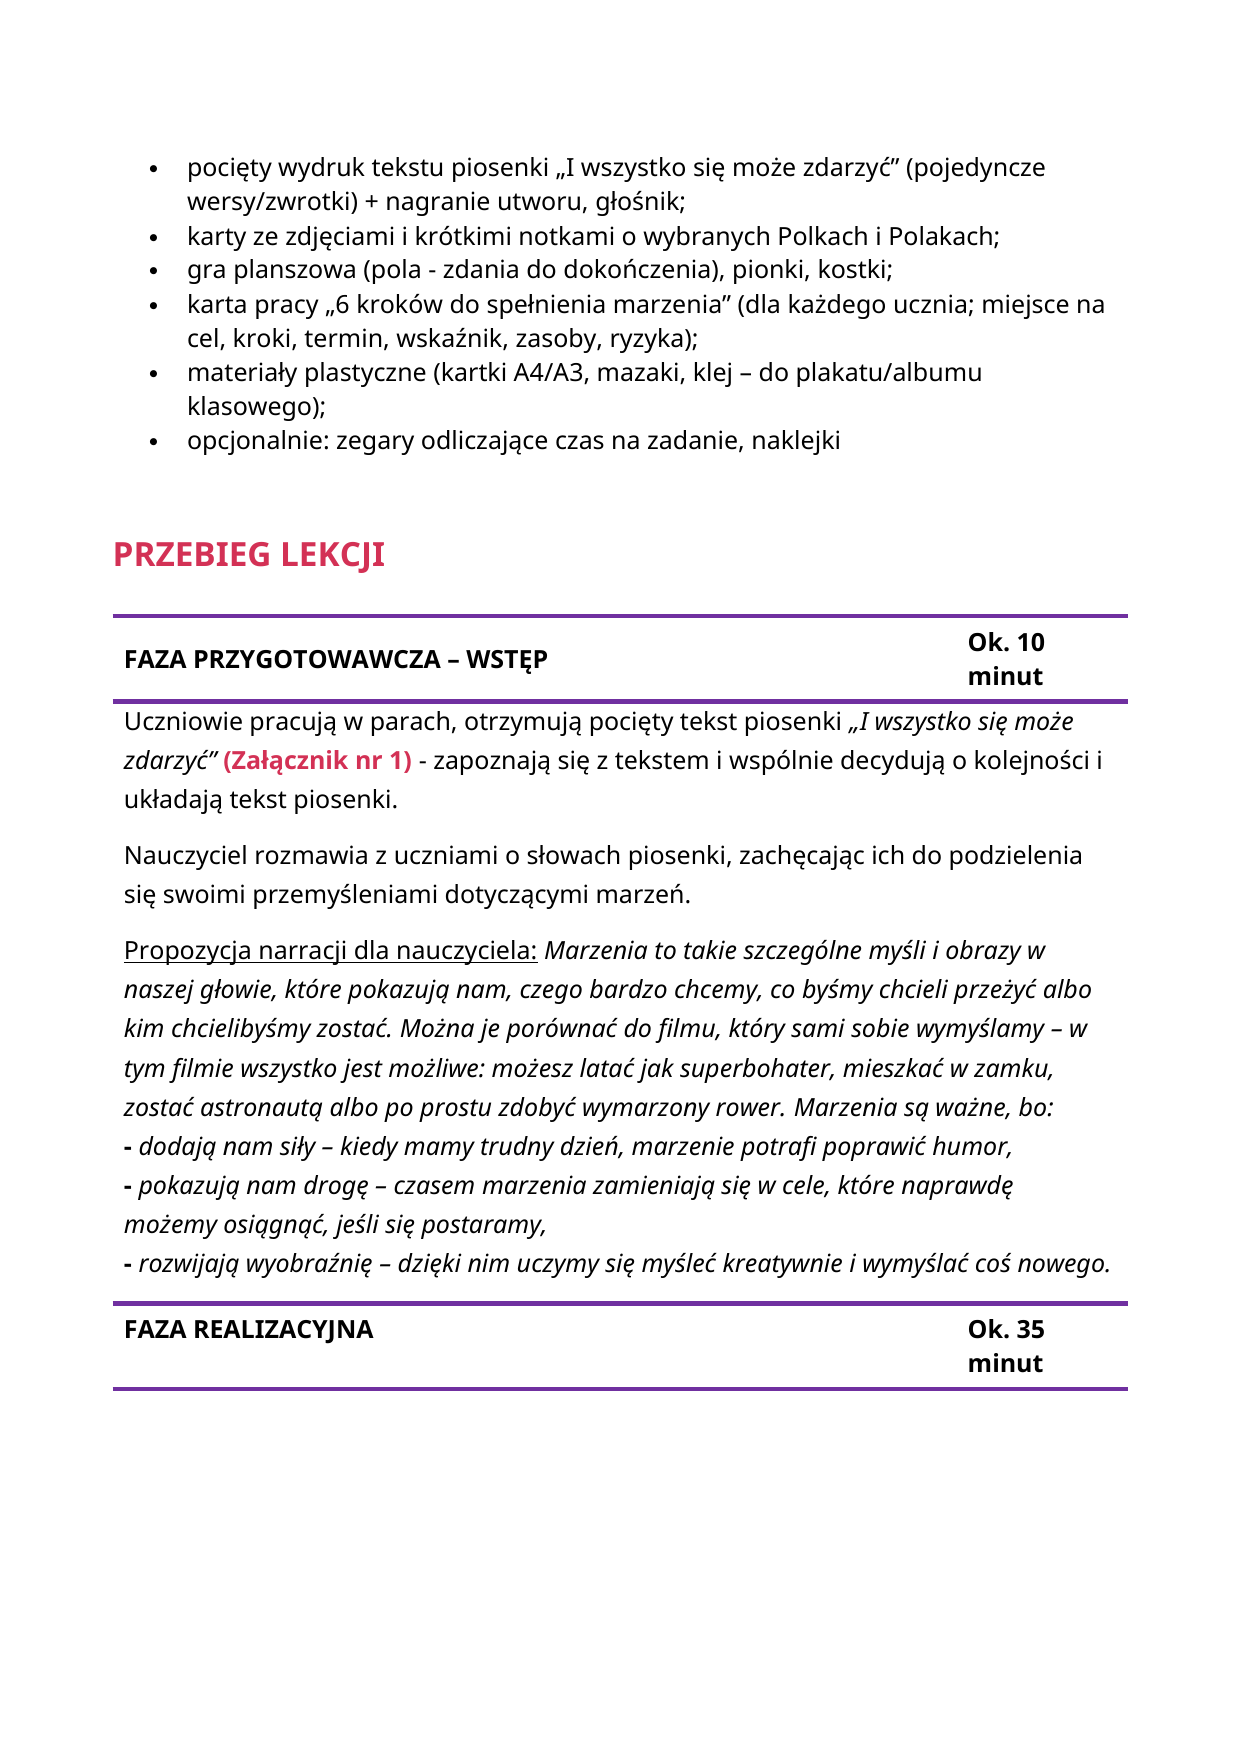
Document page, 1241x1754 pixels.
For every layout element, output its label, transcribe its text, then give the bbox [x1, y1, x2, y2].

table_header Ok. 10 minut [956, 618, 1128, 699]
subtitle PRZEBIEG LEKCJI [112, 485, 1128, 576]
list pocięty wydruk tekstu piosenki „I wszystko się może zdarzyć” (pojedyncze wersy/zwrotki) + nagranie utworu, głośnik; [150, 150, 1128, 218]
list gra planszowa (pola - zdania do dokończenia), pionki, kostki; [150, 252, 1128, 286]
table_cell Uczniowie pracują w parach, otrzymują pocięty tekst piosenki „I wszystko się może zdarzyć” (Załącznik nr 1) - zapoznają się z tekstem i wspólnie decydują o kolejności i układają tekst piosenki. Nauczyciel rozmawia z uczniami o słowach piosenki, zachęcając ich do podzielenia się swoimi przemyśleniami dotyczącymi marzeń. Propozycja narracji dla nauczyciela: Marzenia to takie szczególne myśli i obrazy w naszej głowie, które pokazują nam, czego bardzo chcemy, co byśmy chcieli przeżyć albo kim chcielibyśmy zostać. Można je porównać do filmu, który sami sobie wymyślamy – w tym filmie wszystko jest możliwe: możesz latać jak superbohater, mieszkać w zamku, zostać astronautą albo po prostu zdobyć wymarzony rower. Marzenia są ważne, bo: - dodają nam siły – kiedy mamy trudny dzień, marzenie potrafi poprawić humor, - pokazują nam drogę – czasem marzenia zamieniają się w cele, które naprawdę możemy osiągnąć, jeśli się postaramy, - rozwijają wyobraźnię – dzięki nim uczymy się myśleć kreatywnie i wymyślać coś nowego. [113, 704, 1128, 1301]
list opcjonalnie: zegary odliczające czas na zadanie, naklejki [150, 422, 1128, 485]
table_cell Ok. 35 minut [956, 1306, 1128, 1386]
list karty ze zdjęciami i krótkimi notkami o wybranych Polkach i Polakach; [150, 218, 1128, 252]
table_header FAZA PRZYGOTOWAWCZA – WSTĘP [113, 618, 956, 699]
table_cell FAZA REALIZACYJNA [113, 1306, 956, 1386]
list materiały plastyczne (kartki A4/A3, mazaki, klej – do plakatu/albumu klasowego); [150, 354, 1128, 422]
list karta pracy „6 kroków do spełnienia marzenia” (dla każdego ucznia; miejsce na cel, kroki, termin, wskaźnik, zasoby, ryzyka); [150, 286, 1128, 354]
